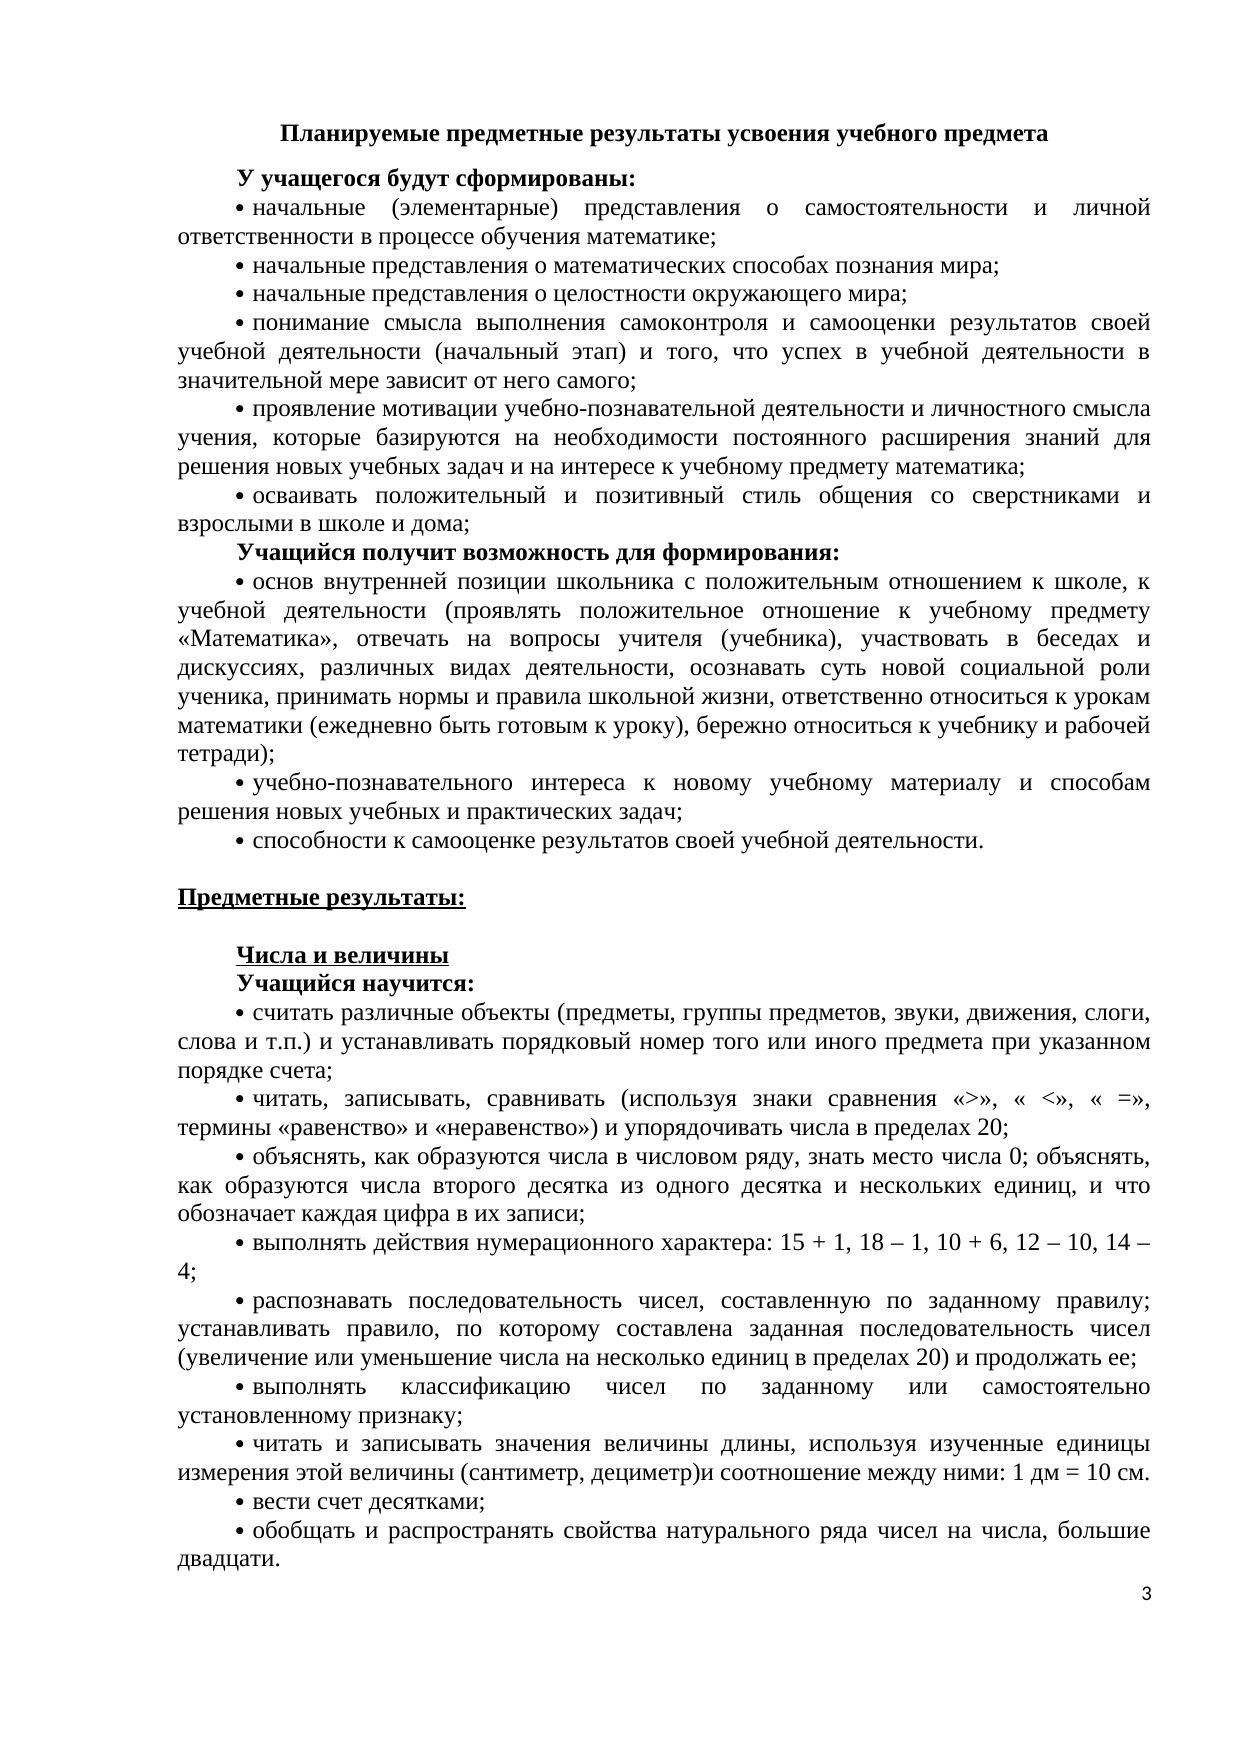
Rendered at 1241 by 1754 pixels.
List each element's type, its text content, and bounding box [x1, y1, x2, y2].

list выполнять действия нумерационного характера: 15 + 1, 18 – 1, 10 + 6, 12 – 10, 14 – 4; [177, 1227, 1152, 1285]
list считать различные объекты (предметы, группы предметов, звуки, движения, слоги, слова и т.п.) и устанавливать порядковый номер того или иного предмета при указанном порядке счета; [177, 997, 1152, 1083]
list способности к самооценке результатов своей учебной деятельности. [177, 825, 1152, 853]
list читать, записывать, сравнивать (используя знаки сравнения «>», « <», « =», термины «равенство» и «неравенство») и упорядочивать числа в пределах 20; [177, 1083, 1152, 1141]
text Учащийся научится: [177, 968, 1152, 997]
list вести счет десятками; [177, 1486, 1152, 1515]
list начальные представления о целостности окружающего мира; [177, 278, 1152, 307]
list учебно-познавательного интереса к новому учебному материалу и способам решения новых учебных и практических задач; [177, 767, 1152, 825]
list осваивать положительный и позитивный стиль общения со сверстниками и взрослыми в школе и дома; [177, 480, 1152, 537]
text Планируемые предметные результаты усвоения учебного предмета [177, 118, 1152, 147]
list проявление мотивации учебно-познавательной деятельности и личностного смысла учения, которые базируются на необходимости постоянного расширения знаний для решения новых учебных задач и на интересе к учебному предмету математика; [177, 393, 1152, 480]
list обобщать и распространять свойства натурального ряда чисел на числа, большие двадцати. [177, 1515, 1152, 1572]
text У учащегося будут сформированы: [177, 163, 1152, 192]
text Учащийся получит возможность для формирования: [177, 537, 1152, 566]
list распознавать последовательность чисел, составленную по заданному правилу; устанавливать правило, по которому составлена заданная последовательность чисел (увеличение или уменьшение числа на несколько единиц в пределах 20) и продолжать ее; [177, 1285, 1152, 1371]
list понимание смысла выполнения самоконтроля и самооценки результатов своей учебной деятельности (начальный этап) и того, что успех в учебной деятельности в значительной мере зависит от него самого; [177, 307, 1152, 393]
list выполнять классификацию чисел по заданному или самостоятельно установленному признаку; [177, 1371, 1152, 1428]
text Числа и величины [177, 940, 1152, 968]
list объяснять, как образуются числа в числовом ряду, знать место числа 0; объяснять, как образуются числа второго десятка из одного десятка и нескольких единиц, и что обозначает каждая цифра в их записи; [177, 1141, 1152, 1227]
list основ внутренней позиции школьника с положительным отношением к школе, к учебной деятельности (проявлять положительное отношение к учебному предмету «Математика», отвечать на вопросы учителя (учебника), участвовать в беседах и дискуссиях, различных видах деятельности, осознавать суть новой социальной роли ученика, принимать нормы и правила школьной жизни, ответственно относиться к урокам математики (ежедневно быть готовым к уроку), бережно относиться к учебнику и рабочей тетради); [177, 566, 1152, 767]
list начальные (элементарные) представления о самостоятельности и личной ответственности в процессе обучения математике; [177, 192, 1152, 250]
text Предметные результаты: [177, 882, 1152, 911]
list читать и записывать значения величины длины, используя изученные единицы измерения этой величины (сантиметр, дециметр)и соотношение между ними: 1 дм = 10 см. [177, 1428, 1152, 1486]
list начальные представления о математических способах познания мира; [177, 250, 1152, 278]
